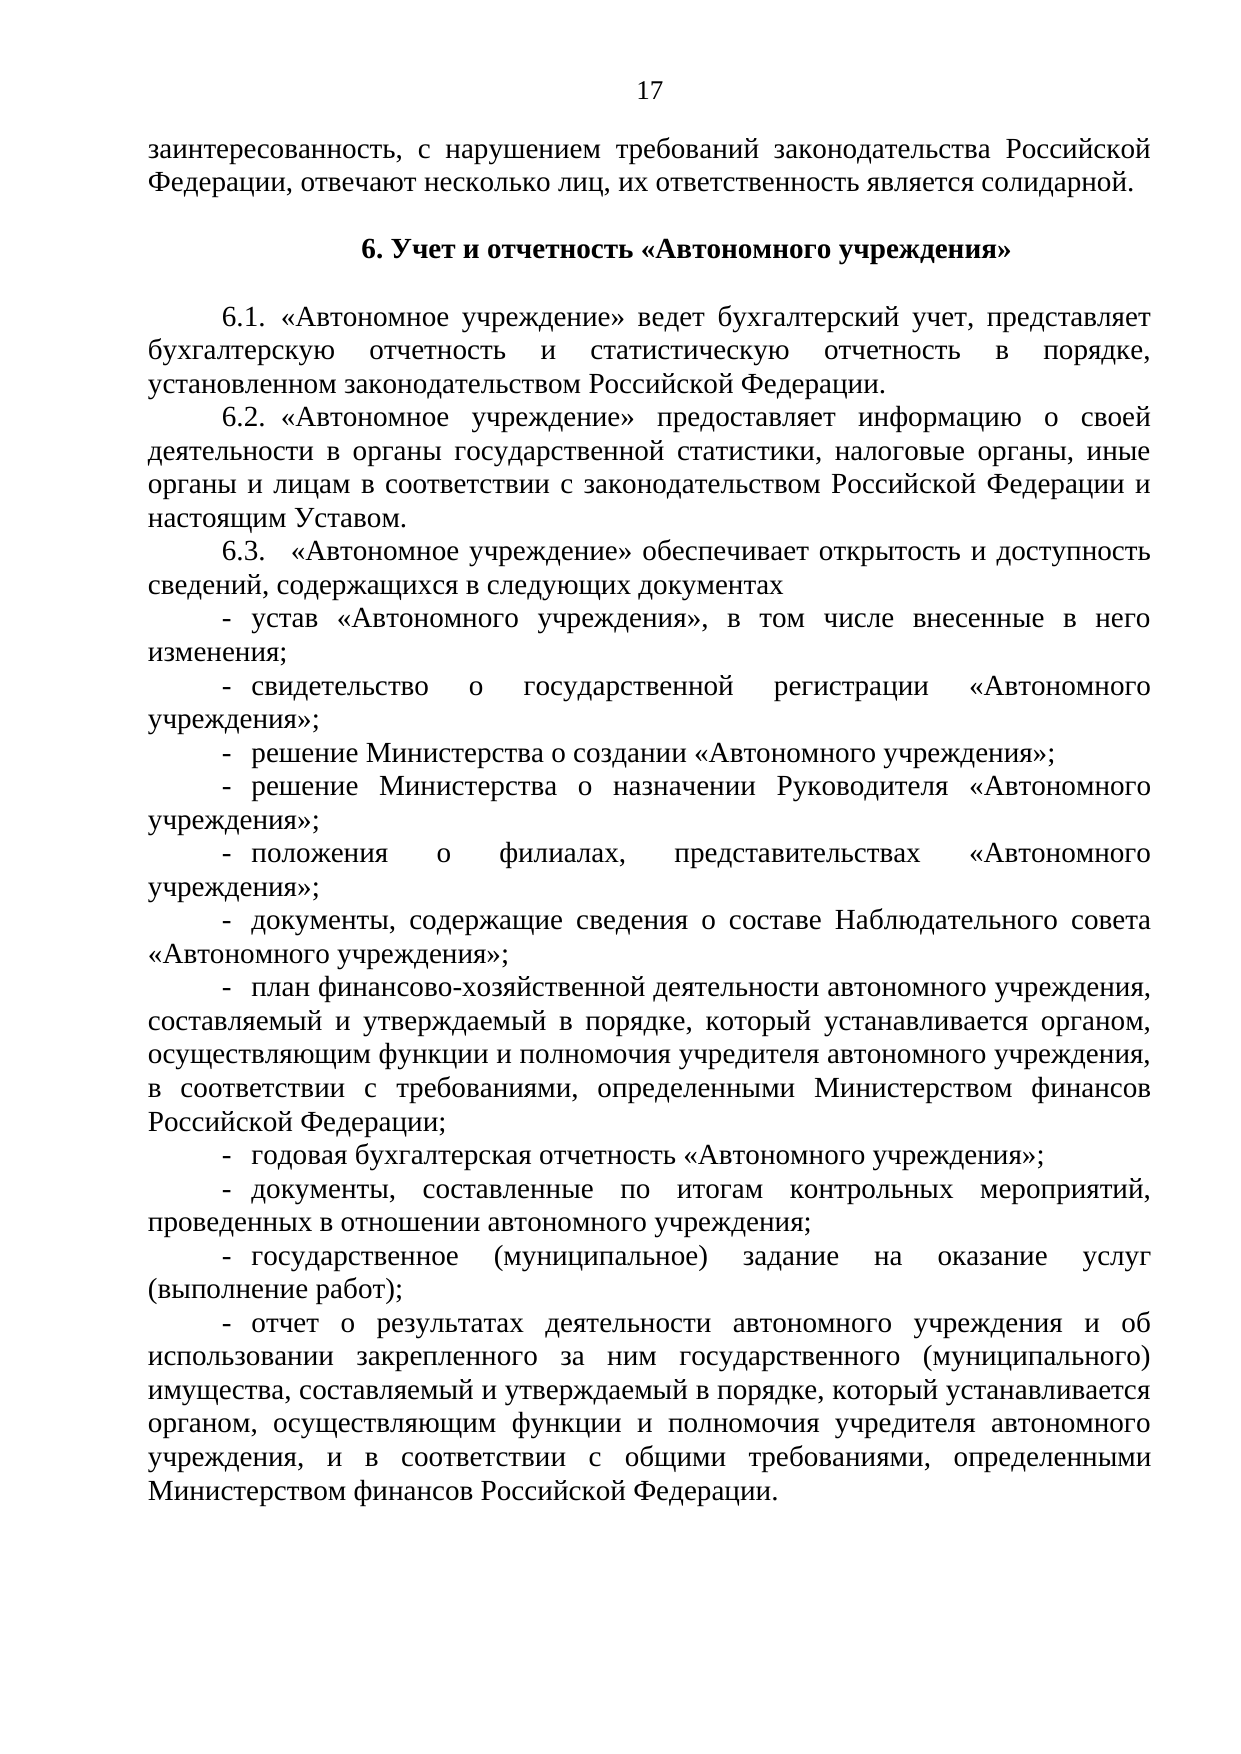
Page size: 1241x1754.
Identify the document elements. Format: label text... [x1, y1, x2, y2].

list «Автономное учреждение» ведет бухгалтерский учет, представляет бухгалтерскую отчетность и статистическую отчетность в порядке, установленном законодательством Российской Федерации. [148, 299, 1152, 399]
text 6. Учет и отчетность «Автономного учреждения» [148, 232, 1152, 265]
list положения о филиалах, представительствах «Автономного учреждения»; [148, 835, 1152, 902]
list свидетельство о государственной регистрации «Автономного учреждения»; [148, 668, 1152, 735]
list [148, 131, 1152, 198]
list решение Министерства о назначении Руководителя «Автономного учреждения»; [148, 768, 1152, 835]
list план финансово-хозяйственной деятельности автономного учреждения, составляемый и утверждаемый в порядке, который устанавливается органом, осуществляющим функции и полномочия учредителя автономного учреждения, в соответствии с требованиями, определенными Министерством финансов Российской Федерации; [148, 969, 1152, 1137]
list устав «Автономного учреждения», в том числе внесенные в него изменения; [148, 601, 1152, 668]
list документы, составленные по итогам контрольных мероприятий, проведенных в отношении автономного учреждения; [148, 1171, 1152, 1238]
list «Автономное учреждение» обеспечивает открытость и доступность сведений, содержащихся в следующих документах [148, 533, 1152, 601]
list решение Министерства о создании «Автономного учреждения»; [148, 735, 1152, 768]
list государственное (муниципальное) задание на оказание услуг (выполнение работ); [148, 1238, 1152, 1305]
list годовая бухгалтерская отчетность «Автономного учреждения»; [148, 1137, 1152, 1171]
list документы, содержащие сведения о составе Наблюдательного совета «Автономного учреждения»; [148, 902, 1152, 969]
list отчет о результатах деятельности автономного учреждения и об использовании закрепленного за ним государственного (муниципального) имущества, составляемый и утверждаемый в порядке, который устанавливается органом, осуществляющим функции и полномочия учредителя автономного учреждения, и в соответствии с общими требованиями, определенными Министерством финансов Российской Федерации. [148, 1305, 1152, 1506]
list «Автономное учреждение» предоставляет информацию о своей деятельности в органы государственной статистики, налоговые органы, иные органы и лицам в соответствии с законодательством Российской Федерации и настоящим Уставом. [148, 399, 1152, 533]
